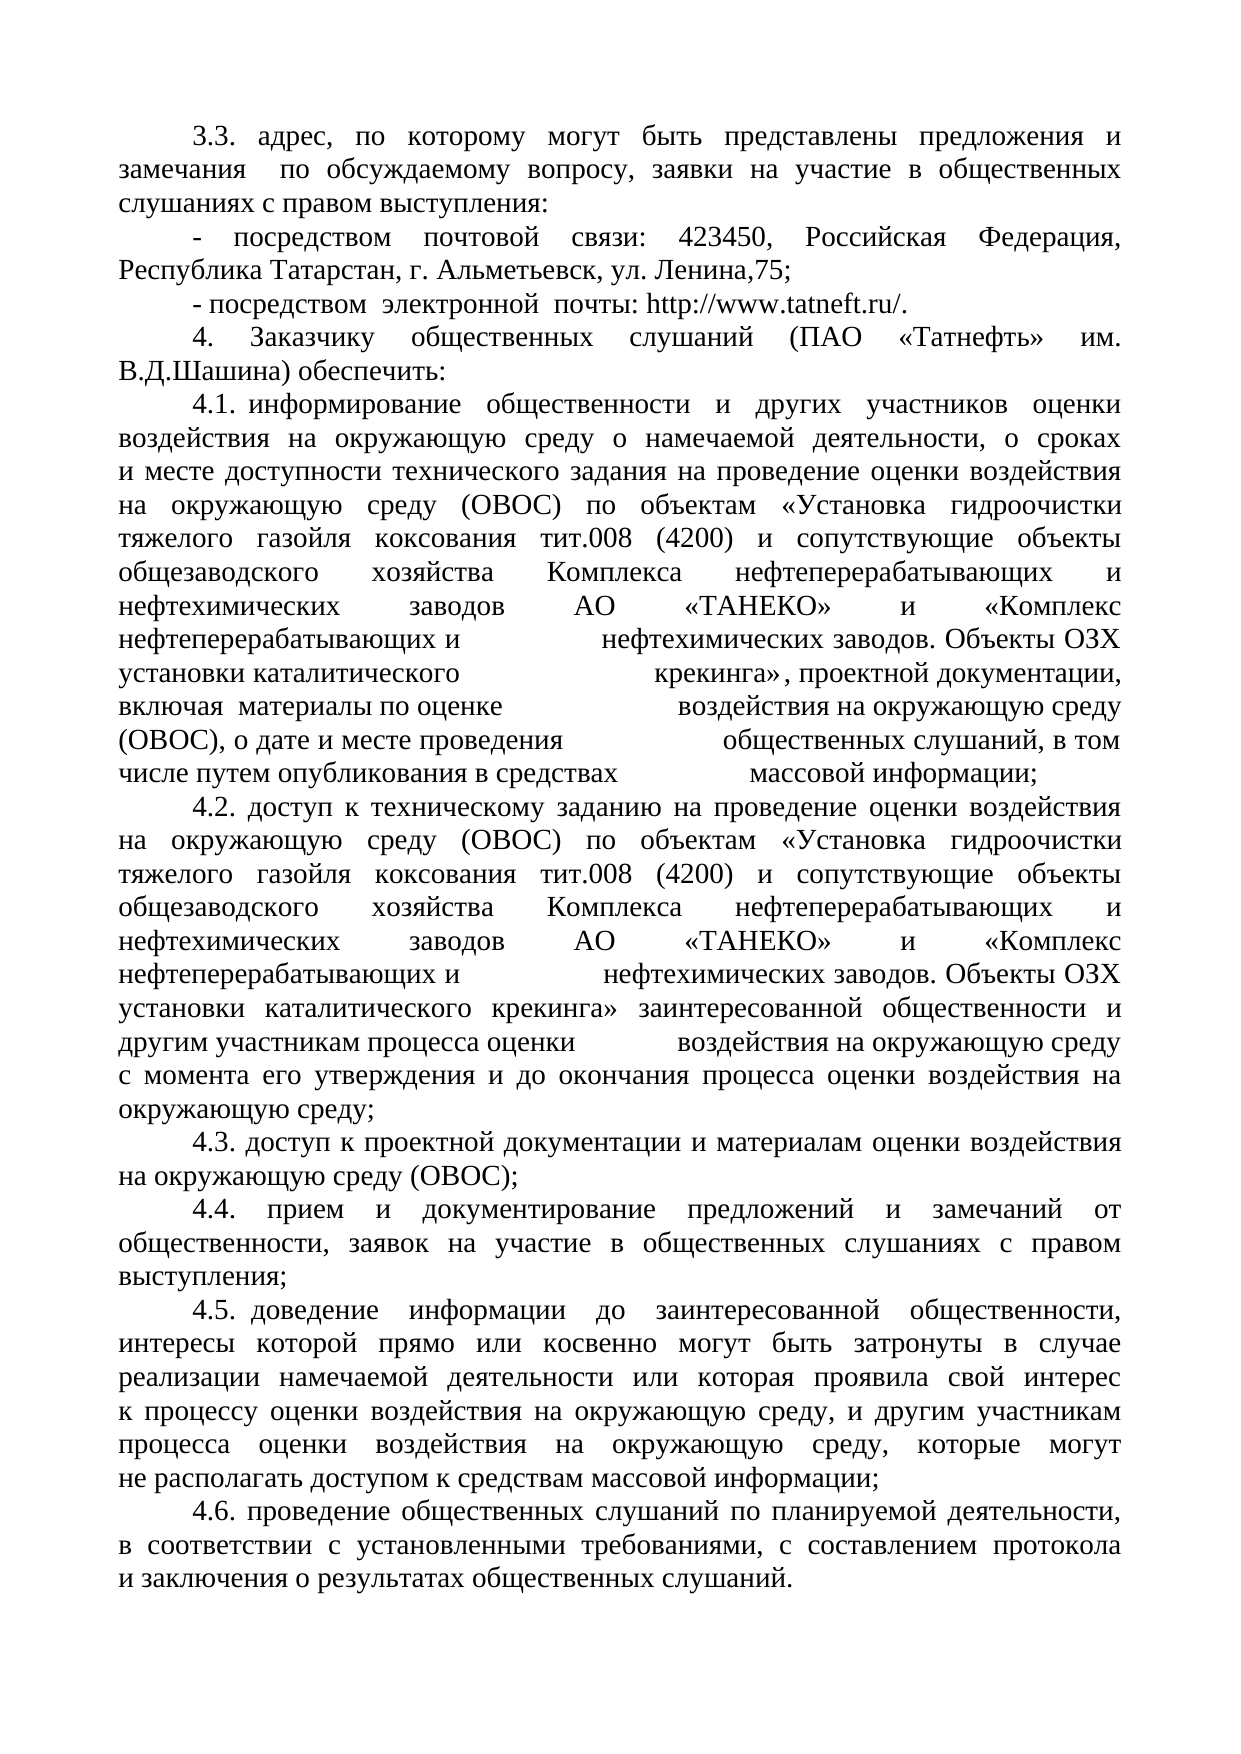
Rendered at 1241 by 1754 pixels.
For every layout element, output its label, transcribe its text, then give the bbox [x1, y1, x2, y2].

text 4.1. информирование общественности и других участников оценки воздействия на окружающую среду о намечаемой деятельности, о сроках и месте доступности технического задания на проведение оценки воздействия на окружающую среду (ОВОС) по объектам «Установка гидроочистки тяжелого газойля коксования тит.008 (4200) и сопутствующие объекты общезаводского хозяйства Комплекса нефтеперерабатывающих и нефтехимических заводов АО «ТАНЕКО» и «Комплекс нефтеперерабатывающих и нефтехимических заводов. Объекты ОЗХ установки каталитического крекинга», проектной документации, включая материалы по оценке воздействия на окружающую среду (ОВОС), о дате и месте проведения общественных слушаний, в том числе путем опубликования в средствах массовой информации; [118, 386, 1122, 789]
text 4.4. прием и документирование предложений и замечаний от общественности, заявок на участие в общественных слушаниях с правом выступления; [118, 1191, 1122, 1292]
text 4.6. проведение общественных слушаний по планируемой деятельности, в соответствии с установленными требованиями, с составлением протокола и заключения о результатах общественных слушаний. [118, 1493, 1122, 1594]
text 3.3. адрес, по которому могут быть представлены предложения и замечания по обсуждаемому вопросу, заявки на участие в общественных слушаниях с правом выступления: [118, 118, 1122, 219]
text - посредством почтовой связи: 423450, Российская Федерация, Республика Татарстан, г. Альметьевск, ул. Ленина,75; [118, 219, 1122, 286]
text - посредством электронной почты: http://www.tatneft.ru/. [118, 286, 1122, 319]
text 4.5. доведение информации до заинтересованной общественности, интересы которой прямо или косвенно могут быть затронуты в случае реализации намечаемой деятельности или которая проявила свой интерес к процессу оценки воздействия на окружающую среду, и другим участникам процесса оценки воздействия на окружающую среду, которые могут не располагать доступом к средствам массовой информации; [118, 1292, 1122, 1493]
text 4.3. доступ к проектной документации и материалам оценки воздействия на окружающую среду (ОВОС); [118, 1124, 1122, 1191]
text 4.2. доступ к техническому заданию на проведение оценки воздействия на окружающую среду (ОВОС) по объектам «Установка гидроочистки тяжелого газойля коксования тит.008 (4200) и сопутствующие объекты общезаводского хозяйства Комплекса нефтеперерабатывающих и нефтехимических заводов АО «ТАНЕКО» и «Комплекс нефтеперерабатывающих и нефтехимических заводов. Объекты ОЗХ установки каталитического крекинга» заинтересованной общественности и другим участникам процесса оценки воздействия на окружающую среду с момента его утверждения и до окончания процесса оценки воздействия на окружающую среду; [118, 789, 1122, 1124]
text 4. Заказчику общественных слушаний (ПАО «Татнефть» им. В.Д.Шашина) обеспечить: [118, 319, 1122, 386]
